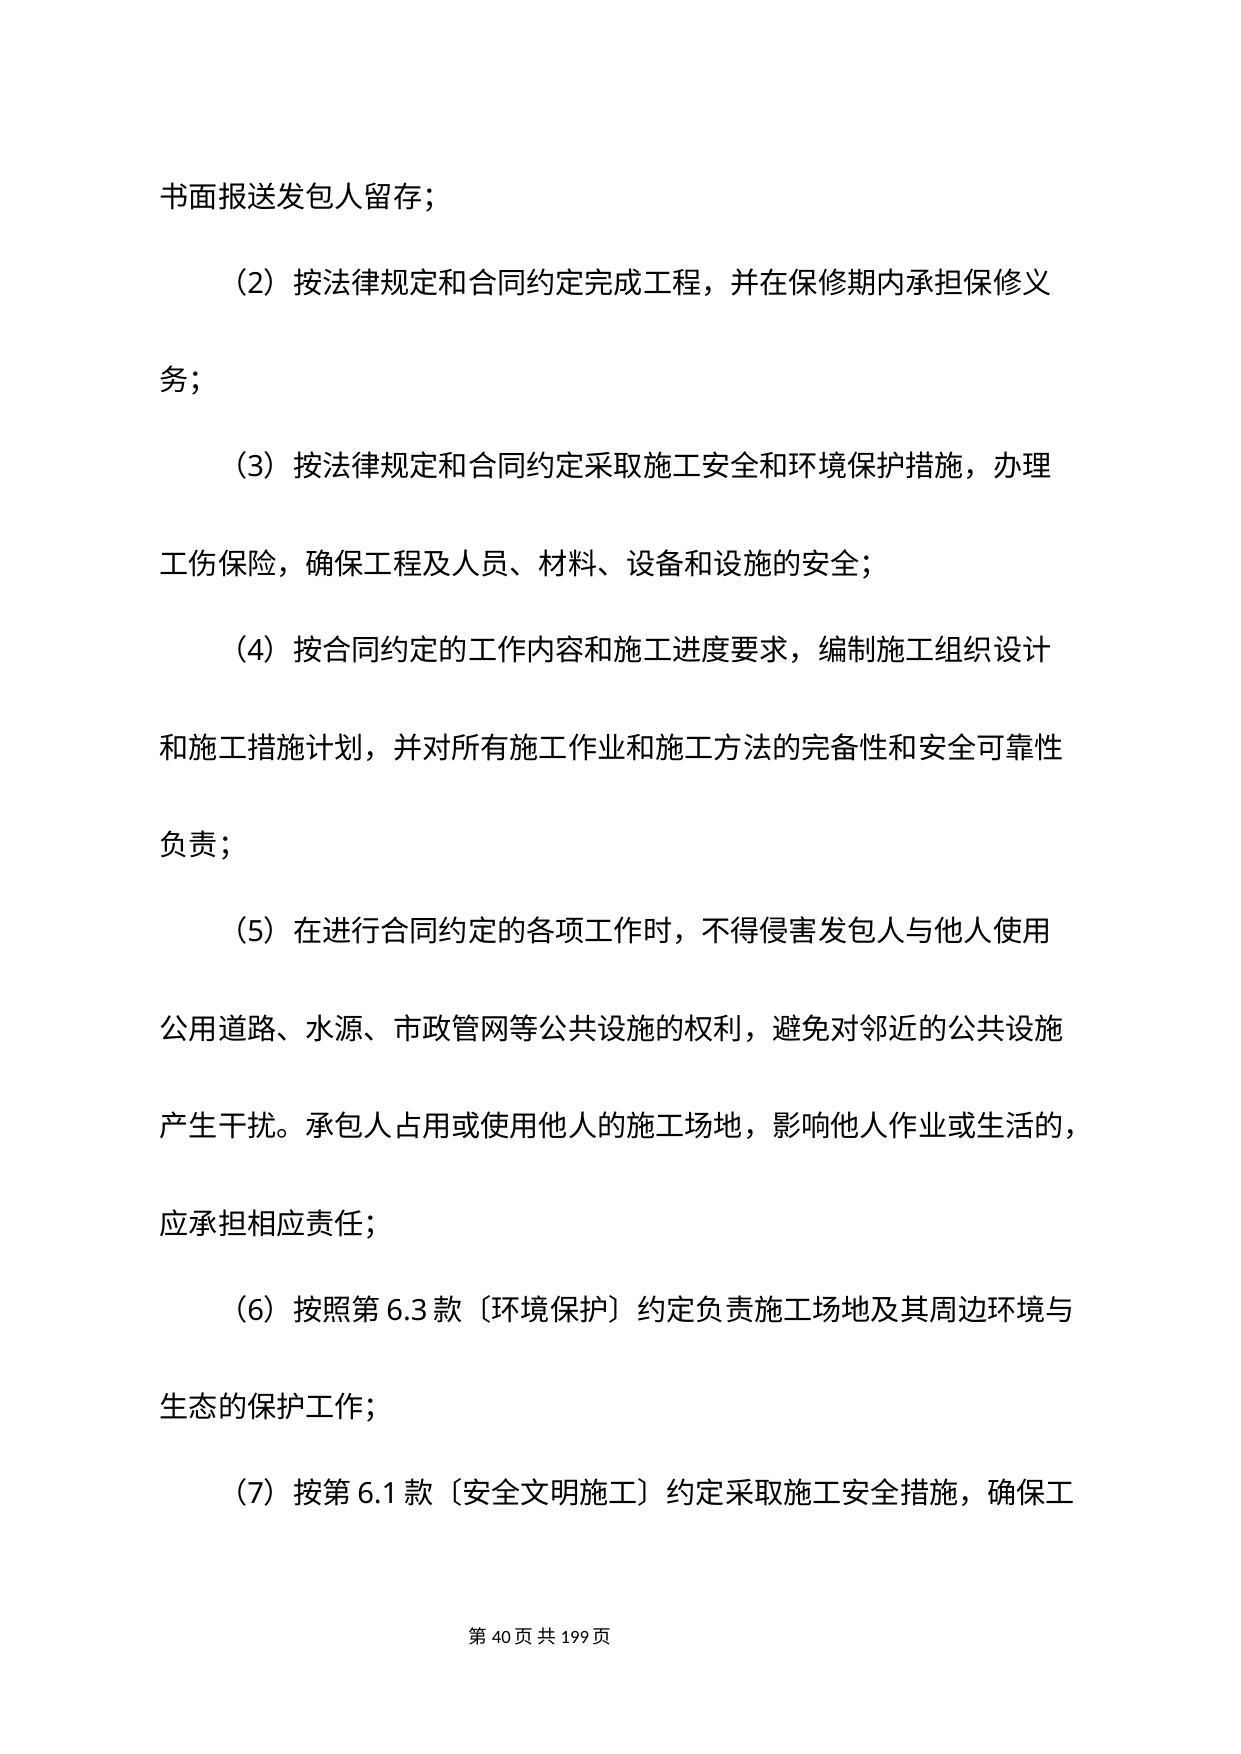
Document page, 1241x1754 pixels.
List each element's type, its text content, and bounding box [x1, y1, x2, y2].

text （6）按照第6.3款〔环境保护〕约定负责施工场地及其周边环境与生态的保护工作； [159, 1275, 1078, 1438]
text （5）在进行合同约定的各项工作时，不得侵害发包人与他人使用公用道路、水源、市政管网等公共设施的权利，避免对邻近的公共设施产生干扰。承包人占用或使用他人的施工场地，影响他人作业或生活的，应承担相应责任； [159, 897, 1078, 1254]
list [159, 162, 1078, 227]
text （2）按法律规定和合同约定完成工程，并在保修期内承担保修义务； [159, 248, 1078, 411]
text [159, 1459, 1078, 1524]
text （3）按法律规定和合同约定采取施工安全和环境保护措施，办理工伤保险，确保工程及人员、材料、设备和设施的安全； [159, 432, 1078, 594]
text （4）按合同约定的工作内容和施工进度要求，编制施工组织设计和施工措施计划，并对所有施工作业和施工方法的完备性和安全可靠性负责； [159, 615, 1078, 875]
